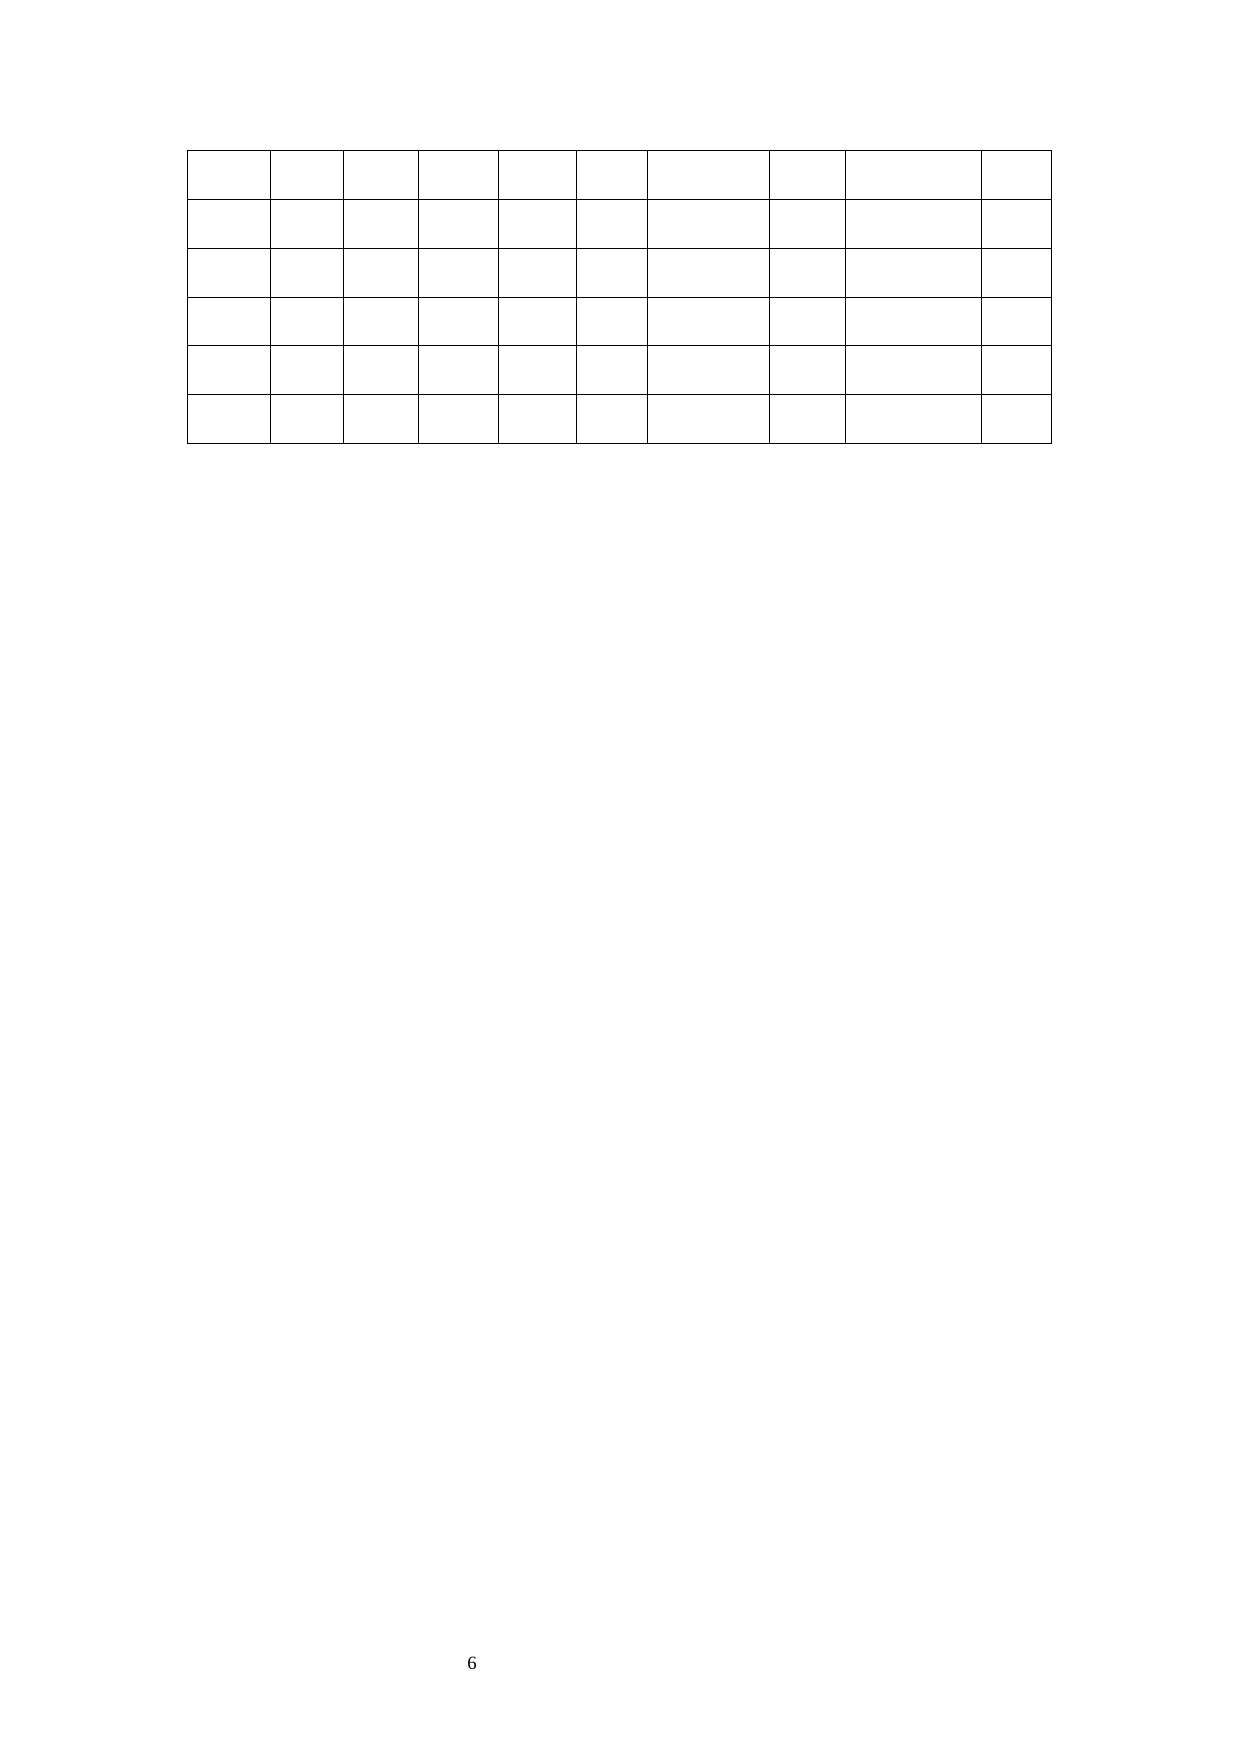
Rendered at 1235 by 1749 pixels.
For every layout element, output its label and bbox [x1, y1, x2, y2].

table_cell [188, 395, 270, 443]
table_cell [344, 249, 418, 297]
table_cell [499, 249, 576, 297]
table_cell [344, 200, 418, 248]
table_cell [577, 200, 647, 248]
table_cell [499, 151, 576, 199]
table_cell [846, 249, 981, 297]
table_cell [577, 346, 647, 394]
table_cell [344, 395, 418, 443]
table_cell [271, 395, 343, 443]
table_cell [770, 200, 845, 248]
table_cell [188, 151, 270, 199]
table_cell [770, 346, 845, 394]
table_cell [770, 298, 845, 345]
table_cell [648, 200, 769, 248]
table_cell [271, 200, 343, 248]
table_cell [188, 298, 270, 345]
table_cell [648, 346, 769, 394]
table_cell [419, 395, 498, 443]
table_cell [648, 249, 769, 297]
table_cell [648, 298, 769, 345]
table_cell [846, 151, 981, 199]
table_cell [982, 395, 1051, 443]
table_cell [770, 151, 845, 199]
table_cell [344, 346, 418, 394]
table_cell [577, 249, 647, 297]
table_cell [770, 249, 845, 297]
table_cell [577, 395, 647, 443]
table_cell [344, 298, 418, 345]
table_cell [648, 151, 769, 199]
table_cell [419, 249, 498, 297]
table_cell [499, 298, 576, 345]
table_cell [846, 395, 981, 443]
table_cell [188, 200, 270, 248]
table_cell [419, 346, 498, 394]
table_cell [577, 298, 647, 345]
table_cell [846, 200, 981, 248]
table_cell [188, 346, 270, 394]
table_cell [271, 298, 343, 345]
table_cell [846, 298, 981, 345]
table_cell [499, 200, 576, 248]
table_cell [271, 151, 343, 199]
table_cell [982, 298, 1051, 345]
table_cell [982, 151, 1051, 199]
table_cell [577, 151, 647, 199]
table_cell [419, 151, 498, 199]
table_cell [770, 395, 845, 443]
table_cell [648, 395, 769, 443]
table_cell [188, 249, 270, 297]
table_cell [846, 346, 981, 394]
table_cell [982, 249, 1051, 297]
table_cell [982, 200, 1051, 248]
table_cell [982, 346, 1051, 394]
table_cell [271, 249, 343, 297]
table_cell [344, 151, 418, 199]
table_cell [499, 395, 576, 443]
table_cell [499, 346, 576, 394]
table_cell [419, 298, 498, 345]
table_cell [419, 200, 498, 248]
table_cell [271, 346, 343, 394]
